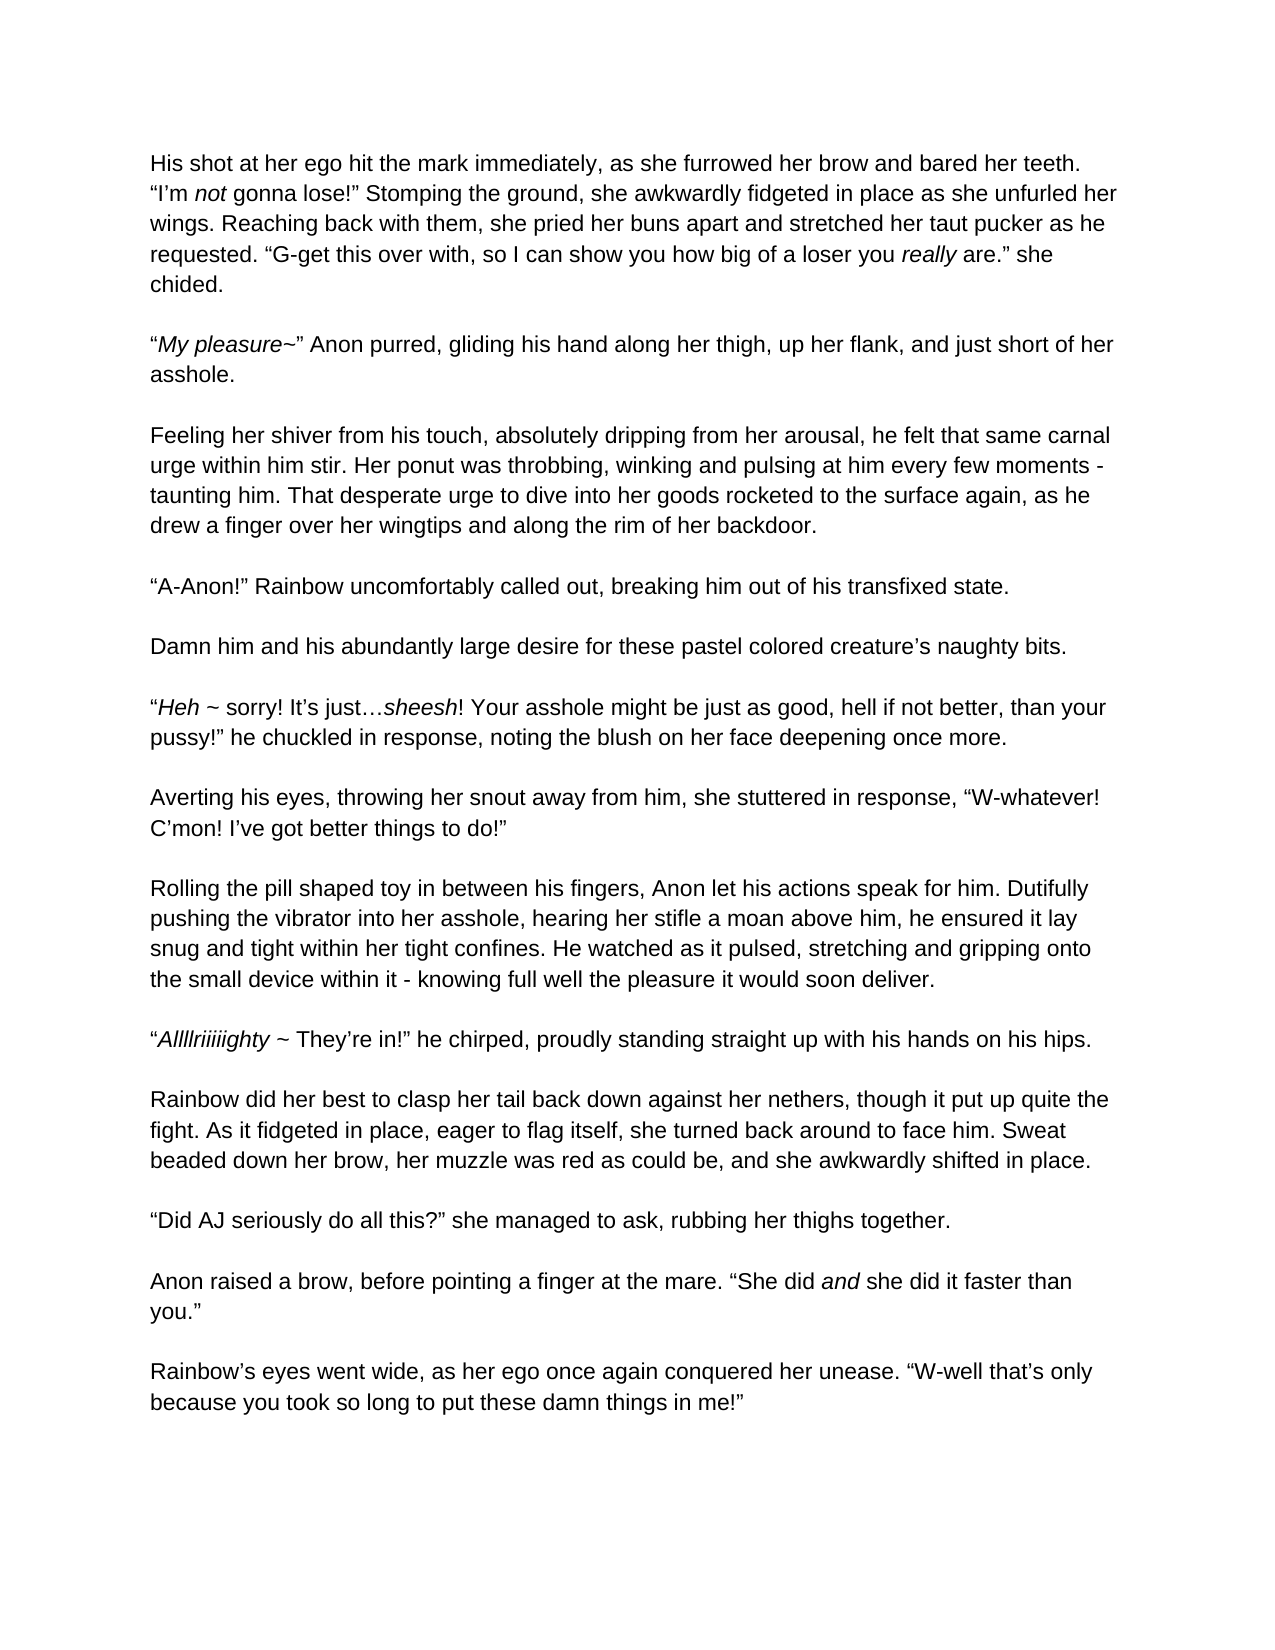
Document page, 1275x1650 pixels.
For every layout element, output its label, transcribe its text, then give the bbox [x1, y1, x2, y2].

text Damn him and his abundantly large desire for these pastel colored creature’s naughty bits. [150, 633, 1125, 660]
text “A-Anon!” Rainbow uncomfortably called out, breaking him out of his transfixed state. [150, 573, 1125, 599]
text His shot at her ego hit the mark immediately, as she furrowed her brow and bared her teeth. “I’m not gonna lose!” Stomping the ground, she awkwardly fidgeted in place as she unfurled her wings. Reaching back with them, she pried her buns apart and stretched her taut pucker as he requested. “G-get this over with, so I can show you how big of a loser you really are.” she chided. [150, 150, 1125, 297]
text “Allllriiiiighty ~ They’re in!” he chirped, proudly standing straight up with his hands on his hips. [150, 1026, 1125, 1052]
text “Heh ~ sorry! It’s just…sheesh! Your asshole might be just as good, hell if not better, than your pussy!” he chuckled in response, noting the blush on her face deepening once more. [150, 694, 1125, 750]
text “Did AJ seriously do all this?” she managed to ask, rubbing her thighs together. [150, 1207, 1125, 1234]
text Averting his eyes, throwing her snout away from him, she stuttered in response, “W-whatever! C’mon! I’ve got better things to do!” [150, 784, 1125, 841]
text “My pleasure~” Anon purred, gliding his hand along her thigh, up her flank, and just short of her asshole. [150, 331, 1125, 388]
text Anon raised a brow, before pointing a finger at the mare. “She did and she did it faster than you.” [150, 1268, 1125, 1324]
text Rainbow’s eyes went wide, as her ego once again conquered her unease. “W-well that’s only because you took so long to put these damn things in me!” [150, 1358, 1125, 1415]
text Rolling the pill shaped toy in between his fingers, Anon let his actions speak for him. Dutifully pushing the vibrator into her asshole, hearing her stifle a moan above him, he ensured it lay snug and tight within her tight confines. He watched as it pulsed, stretching and gripping onto the small device within it - knowing full well the pleasure it would soon deliver. [150, 875, 1125, 992]
text Rainbow did her best to clasp her tail back down against her nethers, though it put up quite the fight. As it fidgeted in place, eager to flag itself, she turned back around to face him. Sweat beaded down her brow, her muzzle was red as could be, and she awkwardly shifted in place. [150, 1086, 1125, 1173]
text Feeling her shiver from his touch, absolutely dripping from her arousal, he felt that same carnal urge within him stir. Her ponut was throbbing, winking and pulsing at him every few moments - taunting him. That desperate urge to dive into her goods rocketed to the surface again, as he drew a finger over her wingtips and along the rim of her backdoor. [150, 422, 1125, 539]
